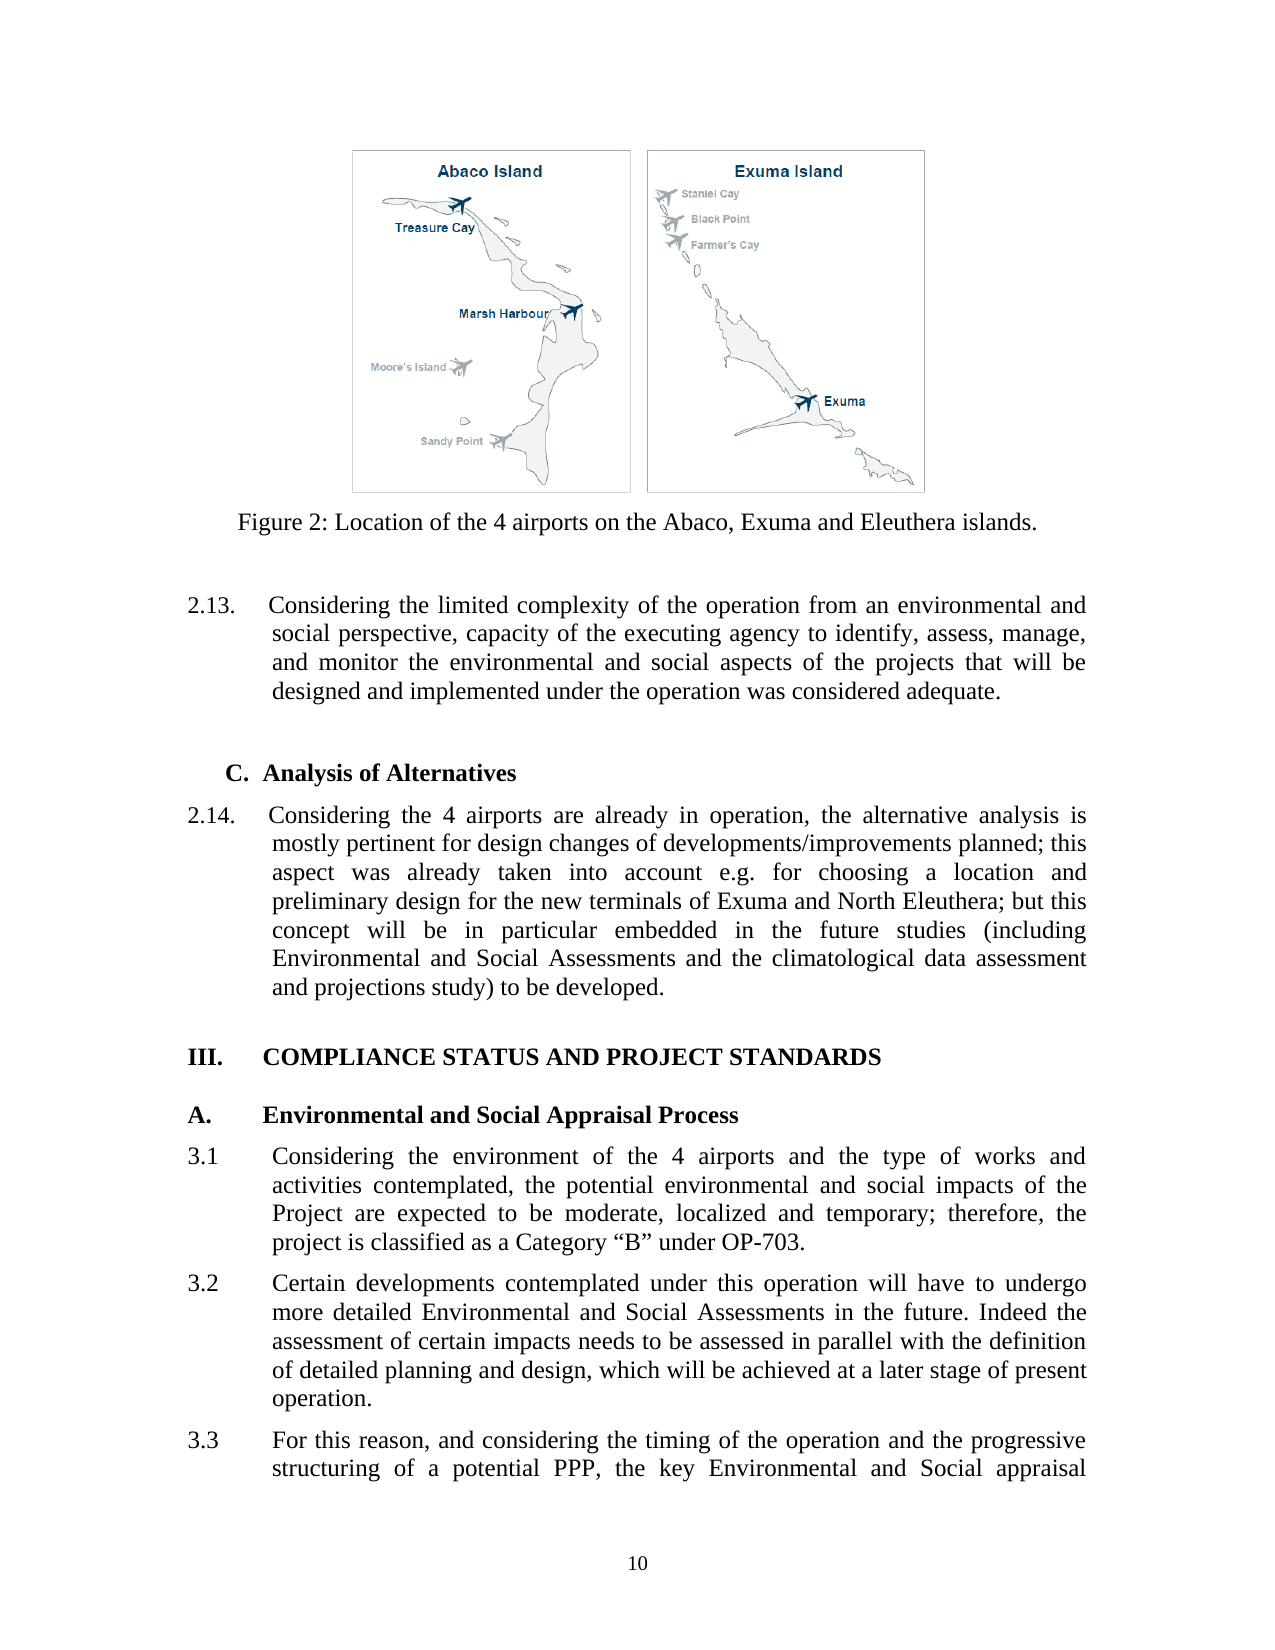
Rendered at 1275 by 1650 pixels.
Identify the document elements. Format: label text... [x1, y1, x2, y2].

list Analysis of Alternatives [225, 758, 1087, 787]
list Considering the 4 airports are already in operation, the alternative analysis is mostly pertinent for design changes of developments/improvements planned; this aspect was already taken into account e.g. for choosing a location and preliminary design for the new terminals of Exuma and North Eleuthera; but this concept will be in particular embedded in the future studies (including Environmental and Social Assessments and the climatological data assessment and projections study) to be developed. [187, 800, 1087, 1001]
list Certain developments contemplated under this operation will have to undergo more detailed Environmental and Social Assessments in the future. Indeed the assessment of certain impacts needs to be assessed in parallel with the definition of detailed planning and design, which will be achieved at a later stage of present operation. [187, 1268, 1087, 1412]
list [187, 1425, 1087, 1482]
subtitle COMPLIANCE STATUS AND PROJECT STANDARDS [187, 1042, 1087, 1071]
list Considering the limited complexity of the operation from an environmental and social perspective, capacity of the executing agency to identify, assess, manage, and monitor the environmental and social aspects of the projects that will be designed and implemented under the operation was considered adequate. [187, 590, 1087, 705]
list Considering the environment of the 4 airports and the type of works and activities contemplated, the potential environmental and social impacts of the Project are expected to be moderate, localized and temporary; therefore, the project is classified as a Category “B” under OP-703. [187, 1141, 1087, 1256]
text Figure 2: Location of the 4 airports on the Abaco, Exuma and Eleuthera islands. [187, 507, 1087, 536]
subtitle Environmental and Social Appraisal Process [187, 1100, 1087, 1128]
